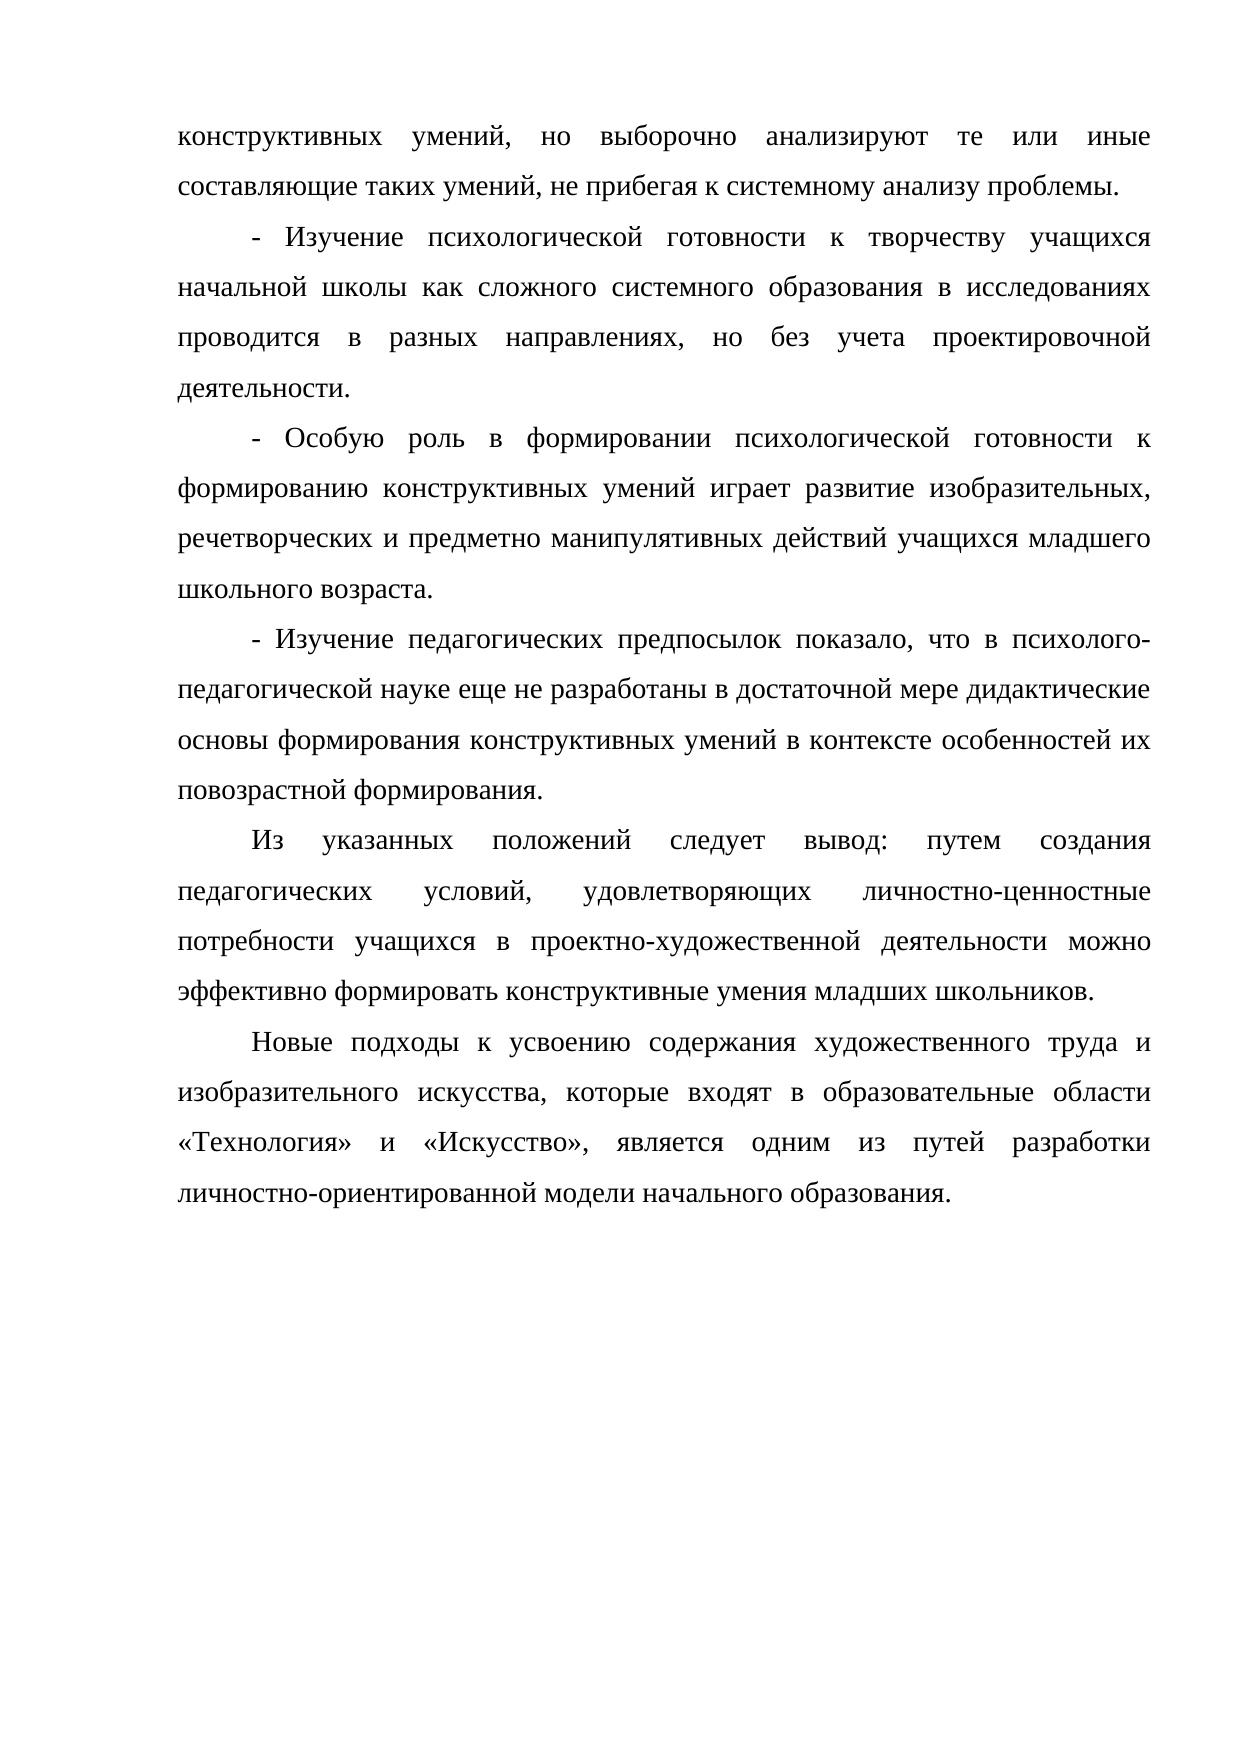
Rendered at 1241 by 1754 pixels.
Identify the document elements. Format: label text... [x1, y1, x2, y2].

text Новые подходы к усвоению содержания художественного труда и изобразительного искусства, которые входят в образовательные области «Технология» и «Искусство», является одним из путей разработки личностно-ориентированной модели начального образования. [177, 1024, 1152, 1208]
text - Изучение педагогических предпосылок показало, что в психолого-педагогической науке еще не разработаны в достаточной мере дидактические основы формирования конструктивных умений в контексте особенностей их повозрастной формирования. [177, 621, 1152, 806]
text - Изучение психологической готовности к творчеству учащихся начальной школы как сложного системного образования в исследованиях проводится в разных направлениях, но без учета проектировочной деятельности. [177, 219, 1152, 403]
text - Особую роль в формировании психологической готовности к формированию конструктивных умений играет развитие изобразительных, речетворческих и предметно манипулятивных действий учащихся младшего школьного возраста. [177, 420, 1152, 604]
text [177, 118, 1152, 202]
text Из указанных положений следует вывод: путем создания педагогических условий, удовлетворяющих личностно-ценностные потребности учащихся в проектно-художественной деятельности можно эффективно формировать конструктивные умения младших школьников. [177, 822, 1152, 1007]
